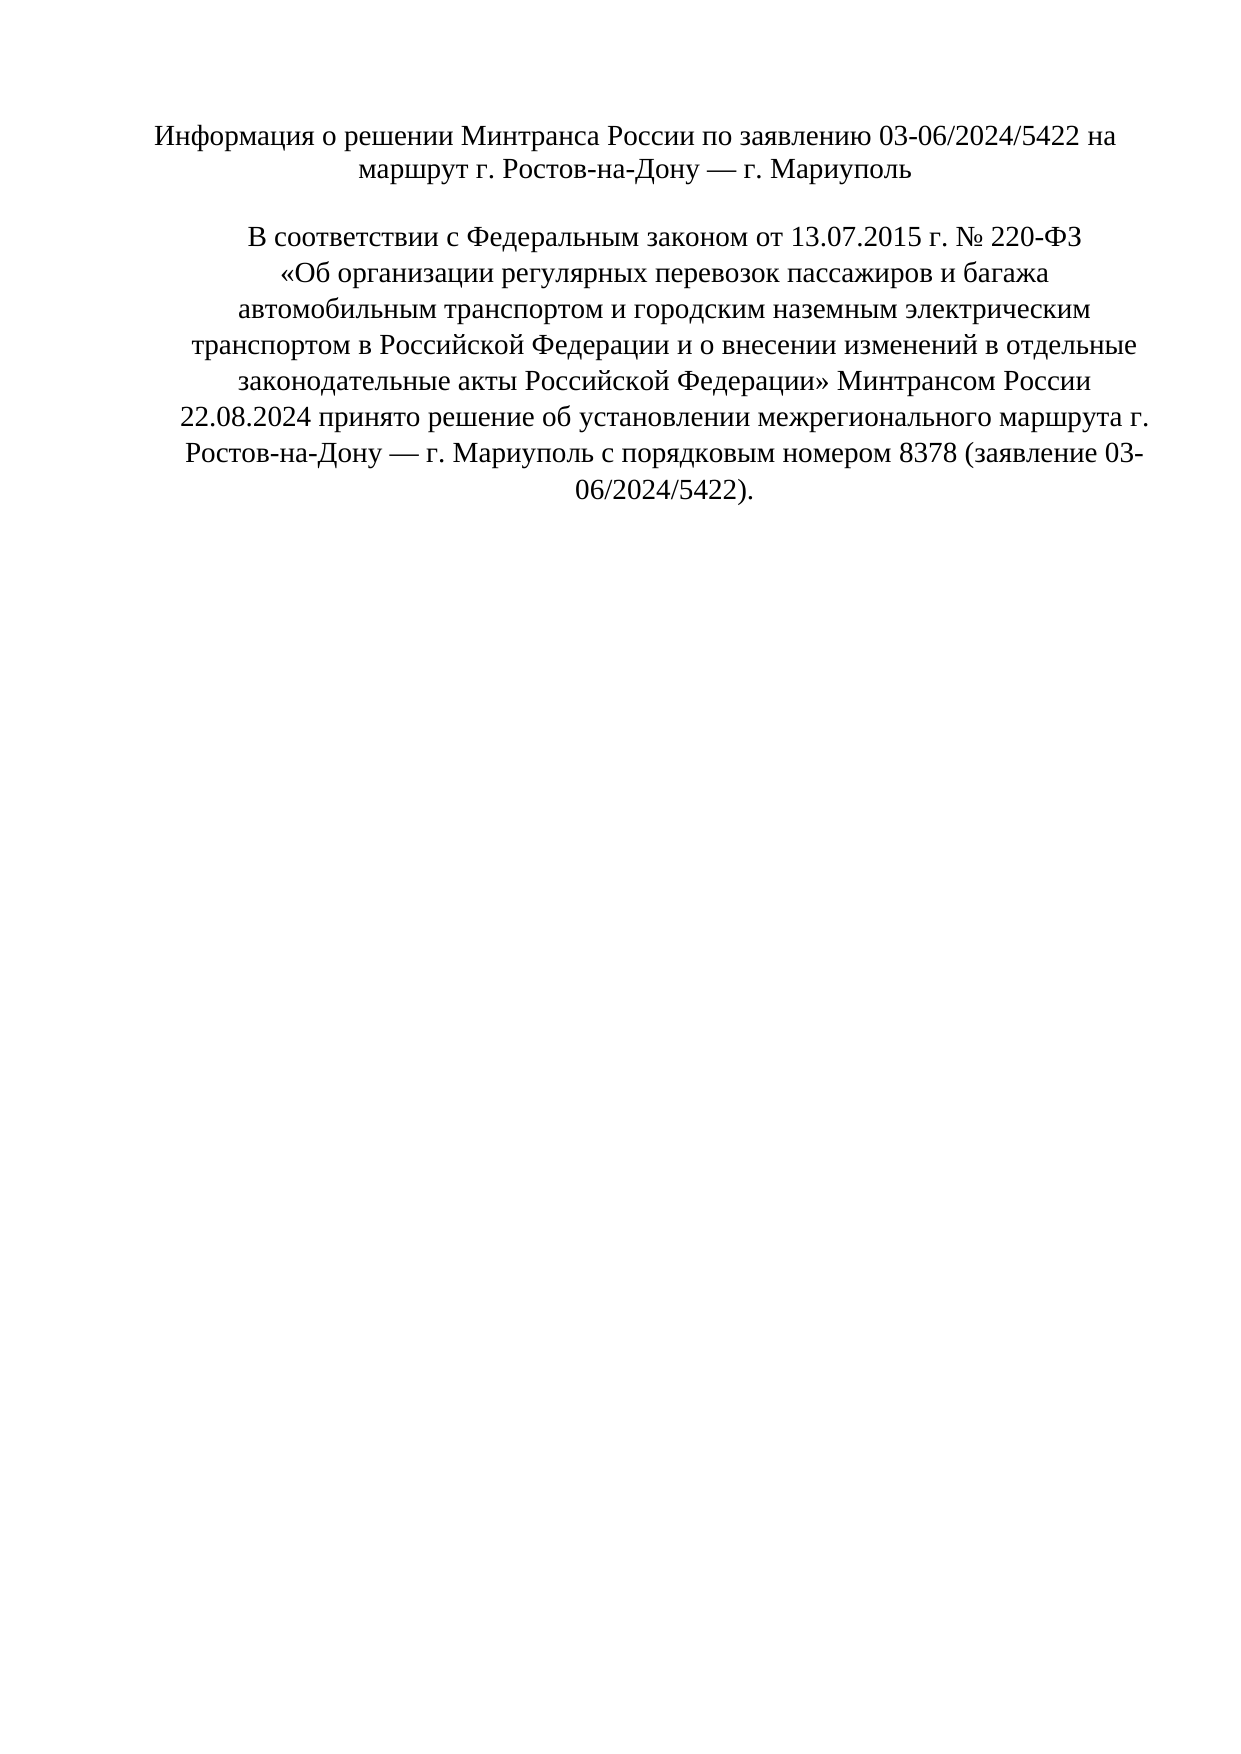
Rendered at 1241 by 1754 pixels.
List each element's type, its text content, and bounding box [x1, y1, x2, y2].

text Информация о решении Минтранса России по заявлению 03-06/2024/5422 на маршрут г. Ростов-на-Дону — г. Мариуполь [118, 118, 1152, 185]
text В соответствии с Федеральным законом от 13.07.2015 г. № 220-ФЗ «Об организации регулярных перевозок пассажиров и багажа автомобильным транспортом и городским наземным электрическим транспортом в Российской Федерации и о внесении изменений в отдельные законодательные акты Российской Федерации» Минтрансом России 22.08.2024 принято решение об установлении межрегионального маршрута г. Ростов-на-Дону — г. Мариуполь с порядковым номером 8378 (заявление 03-06/2024/5422). [177, 219, 1152, 505]
